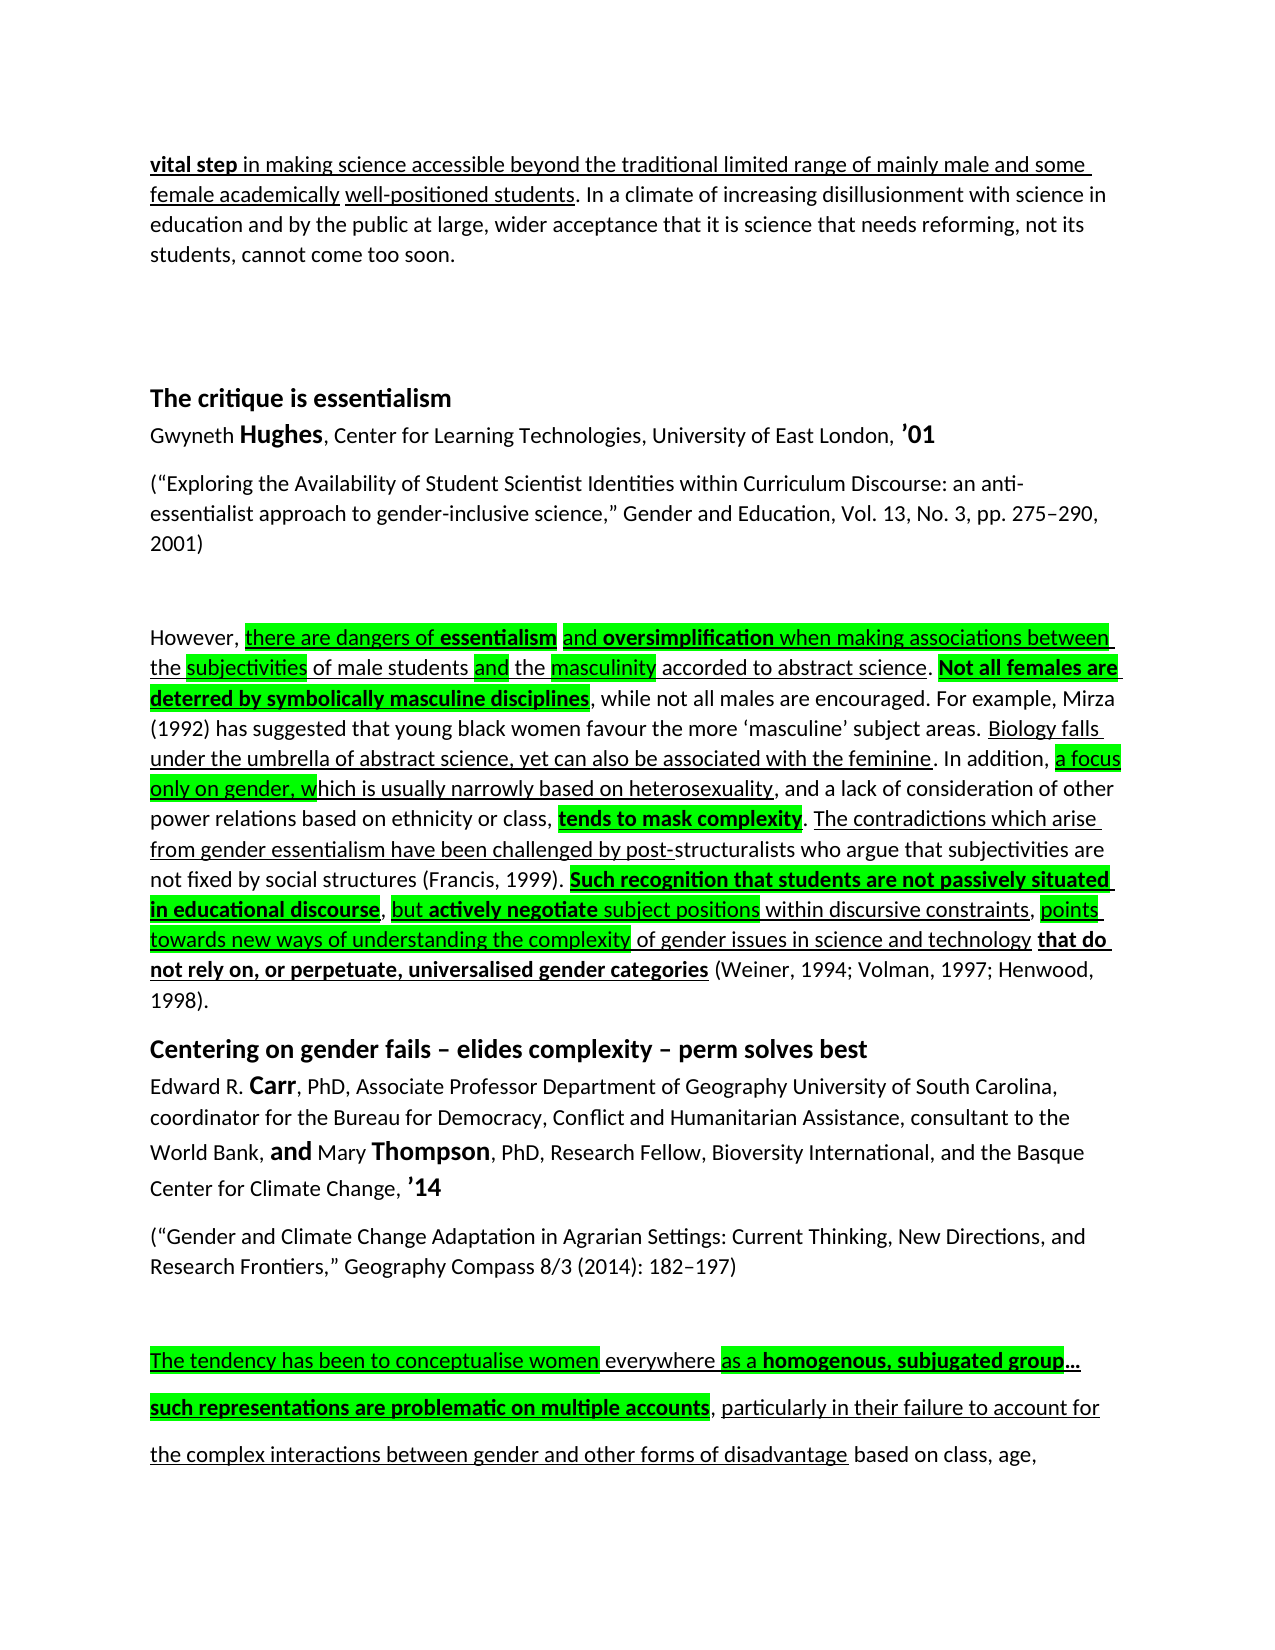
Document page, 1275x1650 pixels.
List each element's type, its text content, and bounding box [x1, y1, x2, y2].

subtitle The critique is essentialism [150, 381, 1125, 414]
text the complex interactions between gender and other forms of disadvantage based on class, age, [150, 1440, 1125, 1468]
subtitle Centering on gender fails – elides complexity – perm solves best [150, 1033, 1125, 1066]
text Edward R. Carr, PhD, Associate Professor Department of Geography University of South Carolina, coordinator for the Bureau for Democracy, Conflict and Humanitarian Assistance, consultant to the World Bank, and Mary Thompson, PhD, Research Fellow, Bioversity International, and the Basque Center for Climate Change, ’14 [150, 1068, 1125, 1203]
text (“Exploring the Availability of Student Scientist Identities within Curriculum Discourse: an anti-essentialist approach to gender-inclusive science,” Gender and Education, Vol. 13, No. 3, pp. 275–290, 2001) [150, 469, 1125, 558]
text However, there are dangers of essentialism and oversimplification when making associations between the subjectivities of male students and the masculinity accorded to abstract science. Not all females are deterred by symbolically masculine disciplines, while not all males are encouraged. For example, Mirza (1992) has suggested that young black women favour the more ‘masculine’ subject areas. Biology falls under the umbrella of abstract science, yet can also be associated with the feminine. In addition, a focus only on gender, which is usually narrowly based on heterosexuality, and a lack of consideration of other power relations based on ethnicity or class, tends to mask complexity. The contradictions which arise from gender essentialism have been challenged by post-structuralists who argue that subjectivities are not fixed by social structures (Francis, 1999). Such recognition that students are not passively situated in educational discourse, but actively negotiate subject positions within discursive constraints, points towards new ways of understanding the complexity of gender issues in science and technology that do not rely on, or perpetuate, universalised gender categories (Weiner, 1994; Volman, 1997; Henwood, 1998). [150, 623, 1125, 1014]
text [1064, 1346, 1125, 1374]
text Gwyneth Hughes, Center for Learning Technologies, University of East London, ’01 [150, 417, 1125, 450]
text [150, 150, 1125, 269]
text (“Gender and Climate Change Adaptation in Agrarian Settings: Current Thinking, New Directions, and Research Frontiers,” Geography Compass 8/3 (2014): 182–197) [150, 1222, 1125, 1280]
text such representations are problematic on multiple accounts, particularly in their failure to account for [710, 1393, 1125, 1421]
